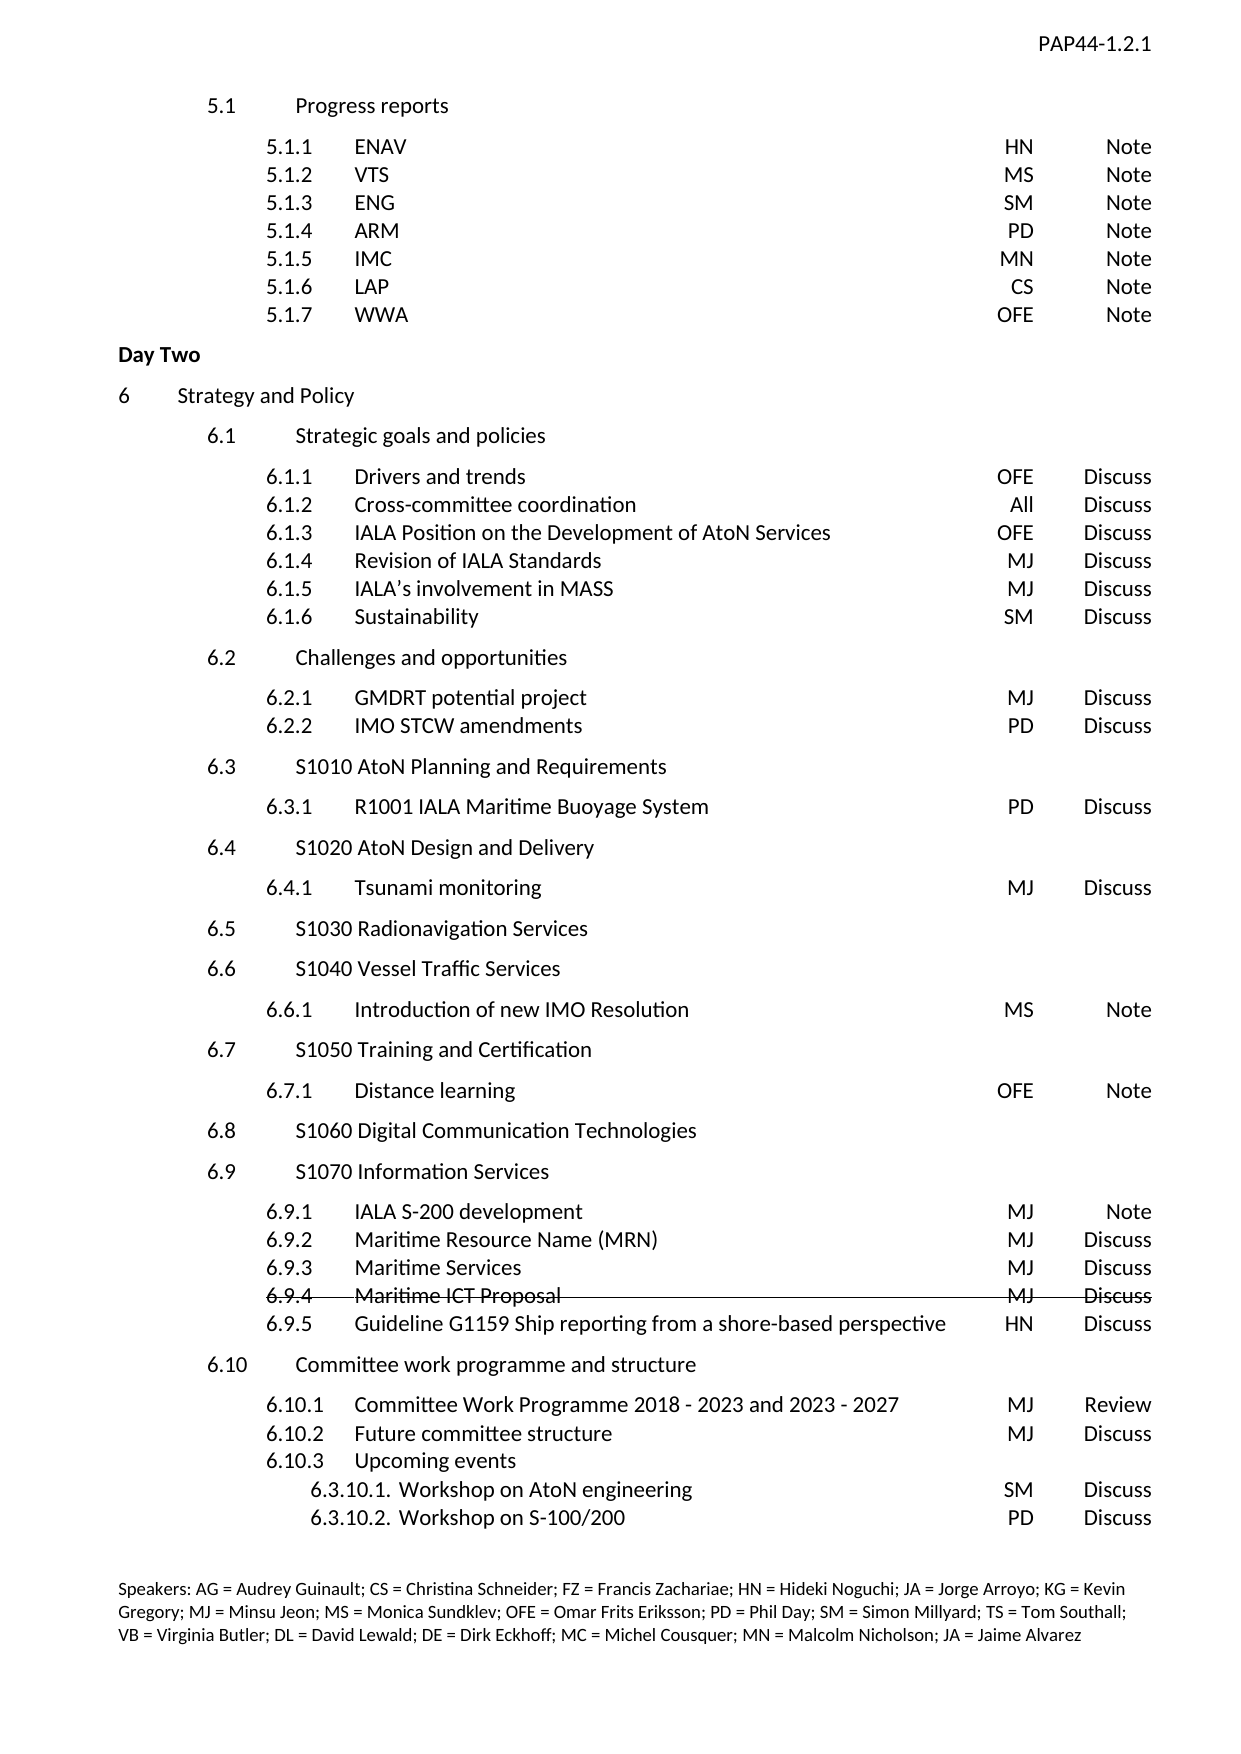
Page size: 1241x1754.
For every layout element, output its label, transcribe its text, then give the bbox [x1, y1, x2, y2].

text Maritime Services MJ Discuss [266, 1253, 1152, 1282]
text VTS MS Note [266, 160, 1152, 188]
text Workshop on S-100/200 PD Discuss [310, 1503, 1152, 1531]
list Day Two [118, 341, 1152, 368]
text LAP CS Note [266, 272, 1152, 300]
text S1020 AtoN Design and Delivery [207, 833, 1152, 861]
text Committee work programme and structure [207, 1350, 1152, 1378]
text Distance learning OFE Note [266, 1076, 1152, 1104]
text Progress reports [207, 91, 1152, 119]
text Challenges and opportunities [207, 643, 1152, 671]
text Maritime Resource Name (MRN) MJ Discuss [266, 1226, 1152, 1253]
text S1010 AtoN Planning and Requirements [207, 752, 1152, 780]
text Maritime ICT Proposal MJ Discuss [266, 1282, 1152, 1297]
text IMC MN Note [266, 244, 1152, 272]
text Revision of IALA Standards MJ Discuss [266, 546, 1152, 574]
text Future committee structure MJ Discuss [266, 1419, 1152, 1447]
text ARM PD Note [266, 216, 1152, 244]
text Guideline G1159 Ship reporting from a shore-based perspective HN Discuss [266, 1309, 1152, 1338]
text Tsunami monitoring MJ Discuss [266, 873, 1152, 901]
text ENAV HN Note [266, 132, 1152, 160]
text S1040 Vessel Traffic Services [207, 954, 1152, 982]
text Sustainability SM Discuss [266, 602, 1152, 630]
text Introduction of new IMO Resolution MS Note [266, 995, 1152, 1023]
text ENG SM Note [266, 188, 1152, 216]
text Committee Work Programme 2018 - 2023 and 2023 - 2027 MJ Review [266, 1391, 1152, 1419]
text WWA OFE Note [266, 300, 1152, 328]
text GMDRT potential project MJ Discuss [266, 683, 1152, 711]
text Cross-committee coordination All Discuss [266, 490, 1152, 518]
text IALA Position on the Development of AtoN Services OFE Discuss [266, 518, 1152, 546]
text IALA’s involvement in MASS MJ Discuss [266, 574, 1152, 602]
text IMO STCW amendments PD Discuss [266, 711, 1152, 739]
list Strategy and Policy [118, 381, 1152, 409]
text S1070 Information Services [207, 1157, 1152, 1185]
text IALA S-200 development MJ Note [266, 1197, 1152, 1226]
text Drivers and trends OFE Discuss [266, 462, 1152, 490]
text S1030 Radionavigation Services [207, 914, 1152, 942]
text R1001 IALA Maritime Buoyage System PD Discuss [266, 792, 1152, 820]
text S1050 Training and Certification [207, 1035, 1152, 1063]
text Strategic goals and policies [207, 422, 1152, 449]
text S1060 Digital Communication Technologies [207, 1116, 1152, 1144]
text Workshop on AtoN engineering SM Discuss [310, 1475, 1152, 1503]
text Upcoming events [266, 1447, 1152, 1475]
